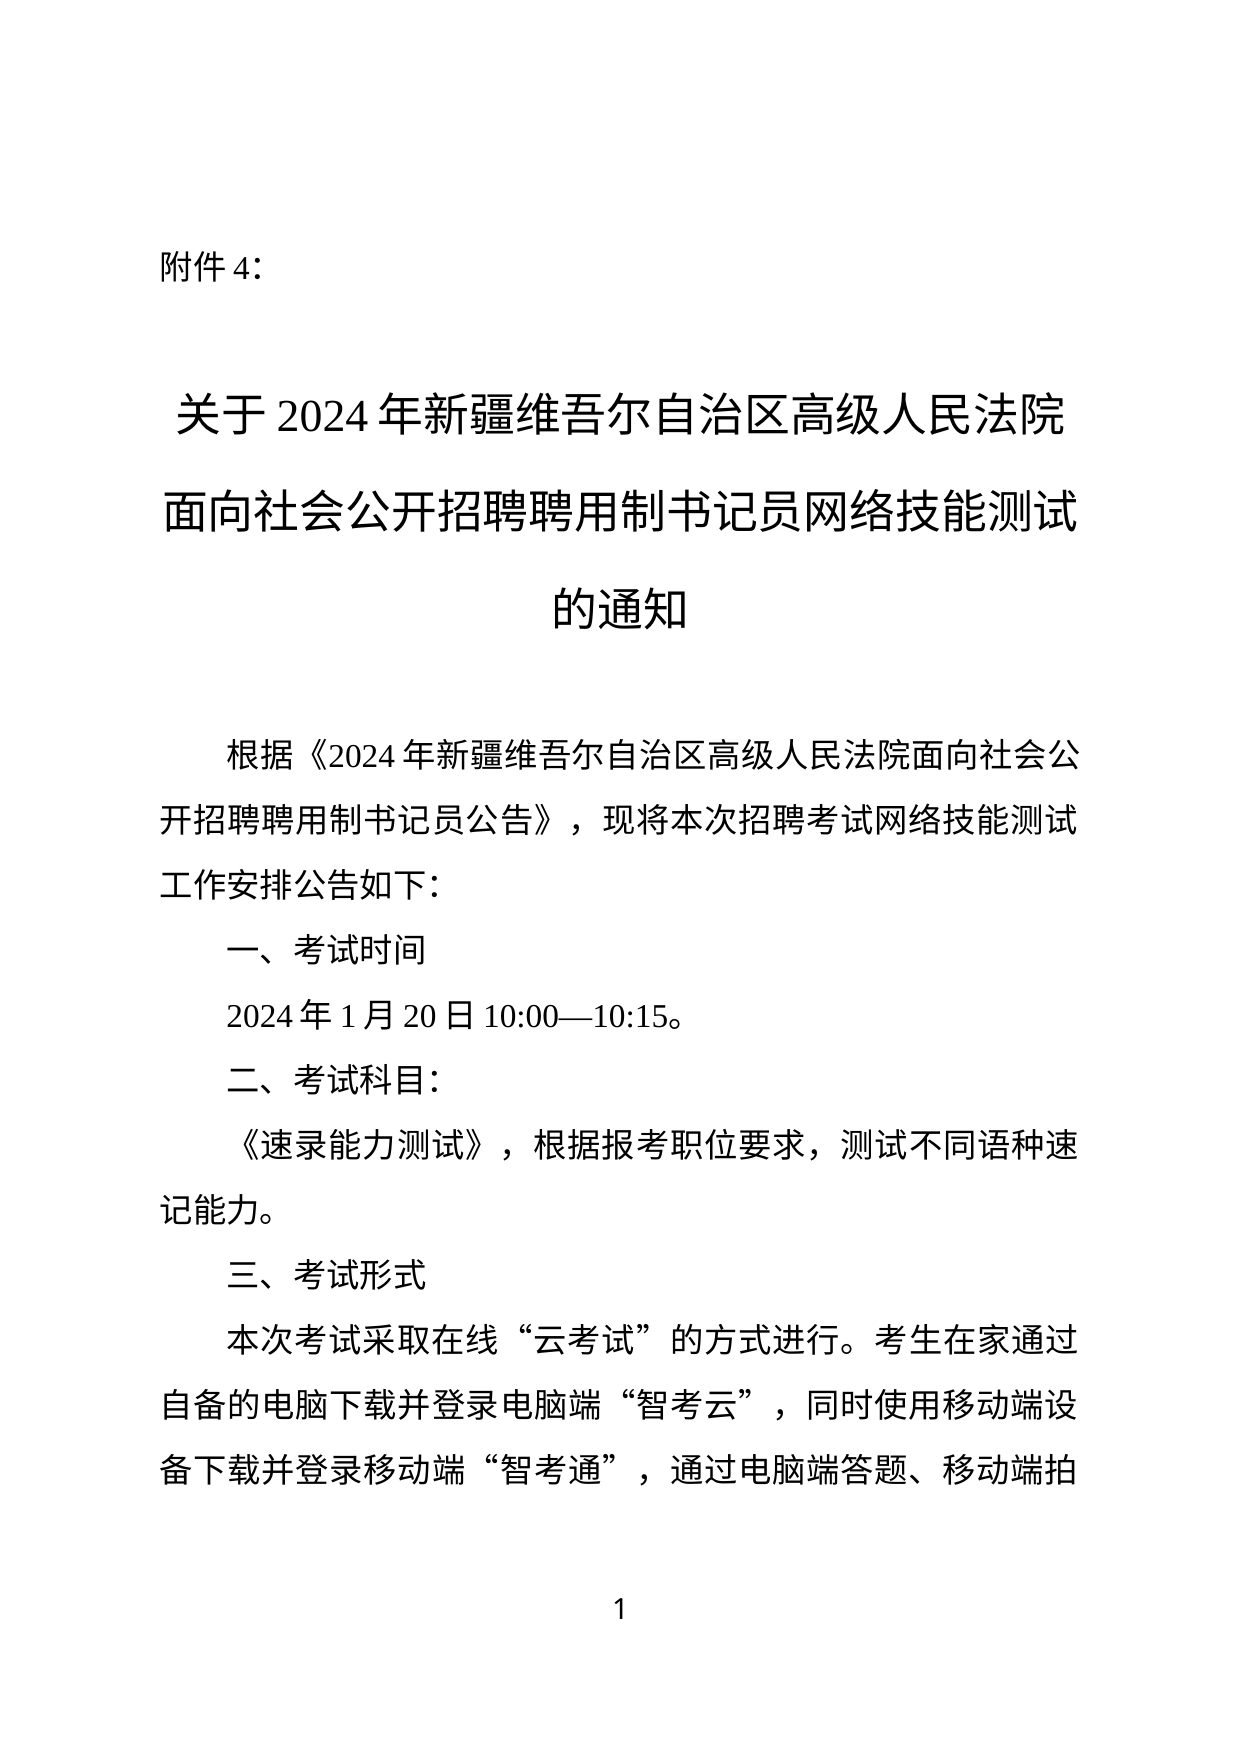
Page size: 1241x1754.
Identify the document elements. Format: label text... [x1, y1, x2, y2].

text 《速录能力测试》，根据报考职位要求，测试不同语种速记能力。 [159, 1110, 1081, 1240]
text 二、考试科目： [159, 1045, 1081, 1110]
text 2024年1月20日10:00—10:15。 [159, 980, 1081, 1045]
text 关于2024年新疆维吾尔自治区高级人民法院面向社会公开招聘聘用制书记员网络技能测试的通知 [159, 363, 1081, 655]
text 根据《2024年新疆维吾尔自治区高级人民法院面向社会公开招聘聘用制书记员公告》，现将本次招聘考试网络技能测试工作安排公告如下： [159, 720, 1081, 915]
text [159, 1305, 1081, 1500]
text 三、考试形式 [159, 1240, 1081, 1305]
text 一、考试时间 [159, 915, 1081, 980]
text 附件4： [159, 233, 1081, 298]
